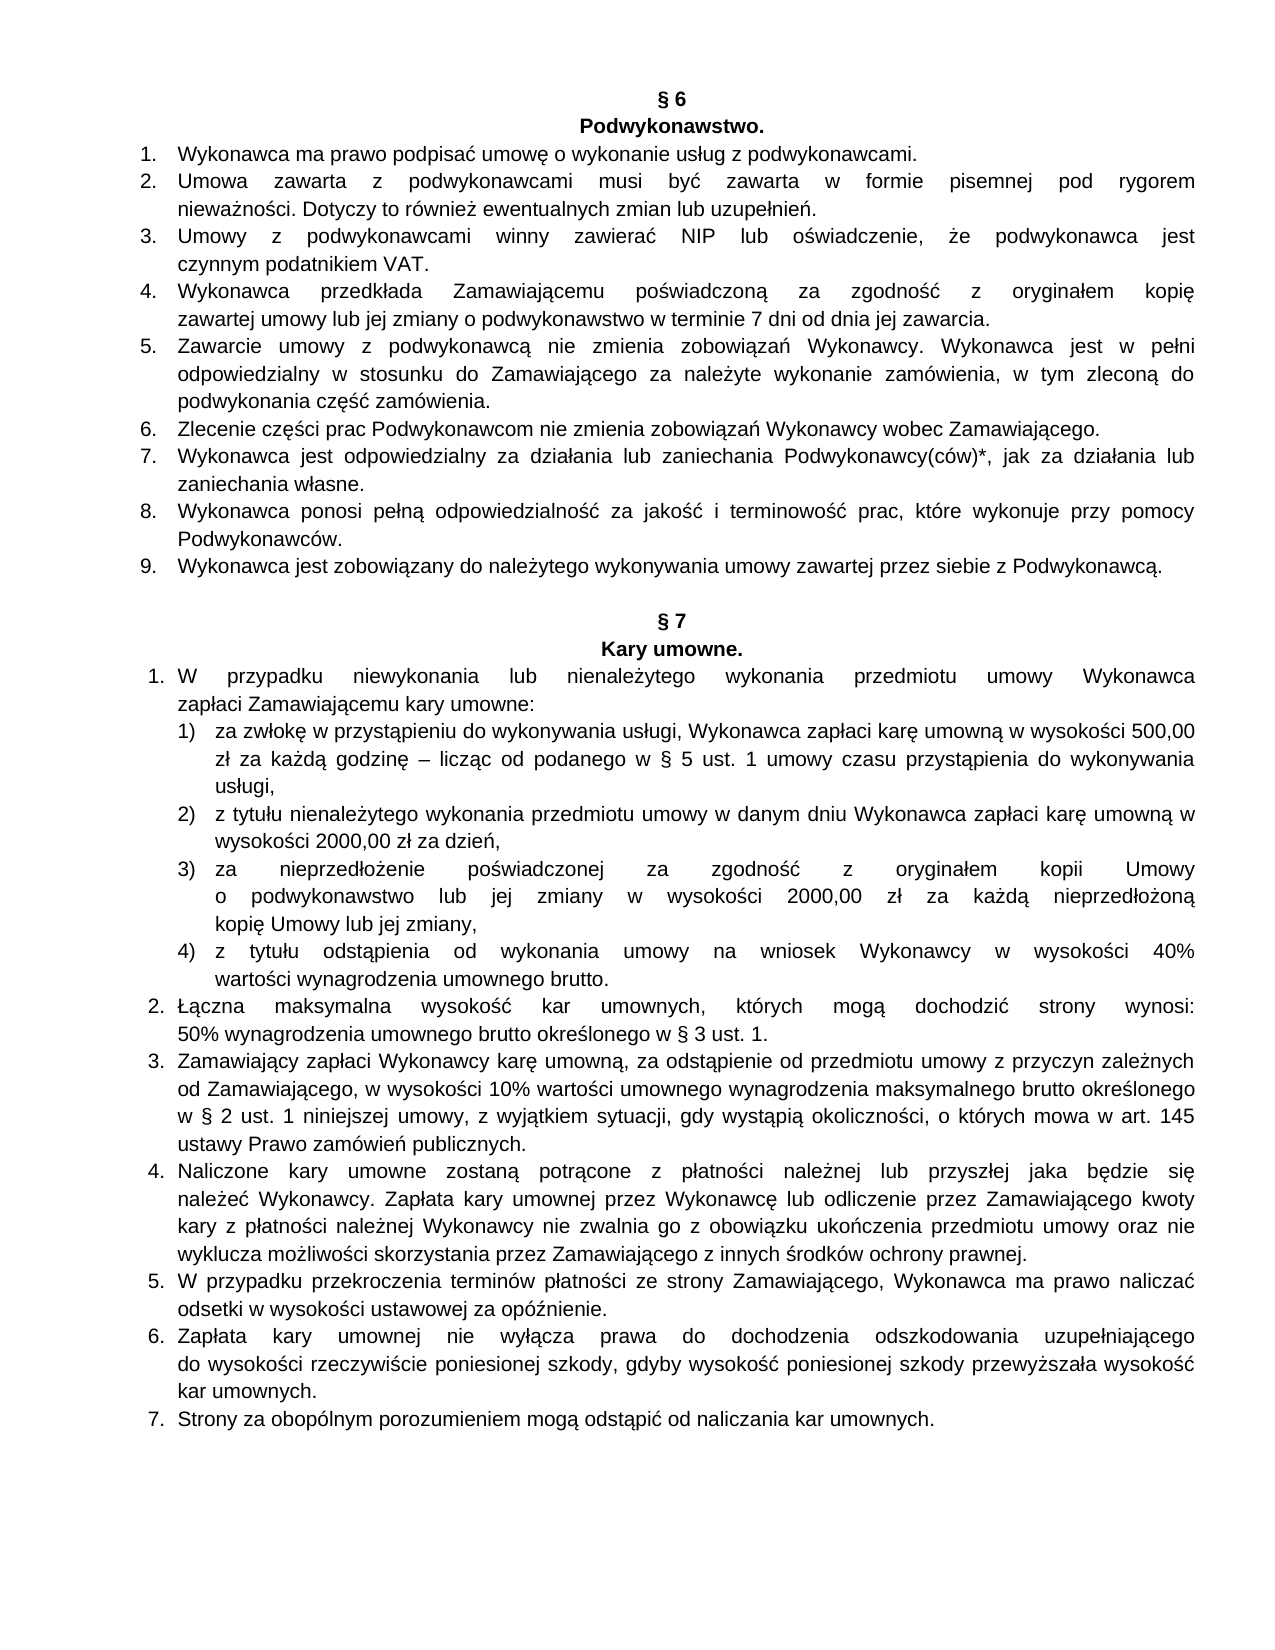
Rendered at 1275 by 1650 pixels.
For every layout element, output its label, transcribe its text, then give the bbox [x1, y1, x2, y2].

list Wykonawca jest odpowiedzialny za działania lub zaniechania Podwykonawcy(ców)*, jak za działania lub zaniechania własne. [140, 444, 1196, 496]
list Łączna maksymalna wysokość kar umownych, których mogą dochodzić strony wynosi: 50% wynagrodzenia umownego brutto określonego w § 3 ust. 1. [148, 994, 1196, 1046]
list za nieprzedłożenie poświadczonej za zgodność z oryginałem kopii Umowy o podwykonawstwo lub jej zmiany w wysokości 2000,00 zł za każdą nieprzedłożoną kopię Umowy lub jej zmiany, [177, 857, 1196, 936]
list Zawarcie umowy z podwykonawcą nie zmienia zobowiązań Wykonawcy. Wykonawca jest w pełni odpowiedzialny w stosunku do Zamawiającego za należyte wykonanie zamówienia, w tym zleconą do podwykonania część zamówienia. [140, 334, 1196, 413]
list Zlecenie części prac Podwykonawcom nie zmienia zobowiązań Wykonawcy wobec Zamawiającego. [140, 417, 1196, 441]
list Umowa zawarta z podwykonawcami musi być zawarta w formie pisemnej pod rygorem nieważności. Dotyczy to również ewentualnych zmian lub uzupełnień. [140, 169, 1196, 221]
list Wykonawca przedkłada Zamawiającemu poświadczoną za zgodność z oryginałem kopię zawartej umowy lub jej zmiany o podwykonawstwo w terminie 7 dni od dnia jej zawarcia. [140, 279, 1196, 331]
list Strony za obopólnym porozumieniem mogą odstąpić od naliczania kar umownych. [148, 1407, 1196, 1431]
text § 7 [148, 609, 1196, 633]
list z tytułu nienależytego wykonania przedmiotu umowy w danym dniu Wykonawca zapłaci karę umowną w wysokości 2000,00 zł za dzień, [177, 802, 1196, 853]
list Naliczone kary umowne zostaną potrącone z płatności należnej lub przyszłej jaka będzie się należeć Wykonawcy. Zapłata kary umownej przez Wykonawcę lub odliczenie przez Zamawiającego kwoty kary z płatności należnej Wykonawcy nie zwalnia go z obowiązku ukończenia przedmiotu umowy oraz nie wyklucza możliwości skorzystania przez Zamawiającego z innych środków ochrony prawnej. [148, 1159, 1196, 1266]
list W przypadku niewykonania lub nienależytego wykonania przedmiotu umowy Wykonawca zapłaci Zamawiającemu kary umowne: [148, 664, 1196, 716]
list za zwłokę w przystąpieniu do wykonywania usługi, Wykonawca zapłaci karę umowną w wysokości 500,00 zł za każdą godzinę – licząc od podanego w § 5 ust. 1 umowy czasu przystąpienia do wykonywania usługi, [177, 719, 1196, 798]
text Podwykonawstwo. [148, 114, 1196, 138]
list Umowy z podwykonawcami winny zawierać NIP lub oświadczenie, że podwykonawca jest czynnym podatnikiem VAT. [140, 224, 1196, 276]
text § 6 [148, 87, 1196, 111]
text Kary umowne. [148, 637, 1196, 661]
list Wykonawca ma prawo podpisać umowę o wykonanie usług z podwykonawcami. [140, 142, 1196, 166]
list Wykonawca ponosi pełną odpowiedzialność za jakość i terminowość prac, które wykonuje przy pomocy Podwykonawców. [140, 499, 1196, 551]
list Zapłata kary umownej nie wyłącza prawa do dochodzenia odszkodowania uzupełniającego do wysokości rzeczywiście poniesionej szkody, gdyby wysokość poniesionej szkody przewyższała wysokość kar umownych. [148, 1324, 1196, 1403]
list z tytułu odstąpienia od wykonania umowy na wniosek Wykonawcy w wysokości 40% wartości wynagrodzenia umownego brutto. [177, 939, 1196, 991]
list Wykonawca jest zobowiązany do należytego wykonywania umowy zawartej przez siebie z Podwykonawcą. [140, 554, 1196, 578]
list Zamawiający zapłaci Wykonawcy karę umowną, za odstąpienie od przedmiotu umowy z przyczyn zależnych od Zamawiającego, w wysokości 10% wartości umownego wynagrodzenia maksymalnego brutto określonego w § 2 ust. 1 niniejszej umowy, z wyjątkiem sytuacji, gdy wystąpią okoliczności, o których mowa w art. 145 ustawy Prawo zamówień publicznych. [148, 1049, 1196, 1156]
list W przypadku przekroczenia terminów płatności ze strony Zamawiającego, Wykonawca ma prawo naliczać odsetki w wysokości ustawowej za opóźnienie. [148, 1269, 1196, 1321]
